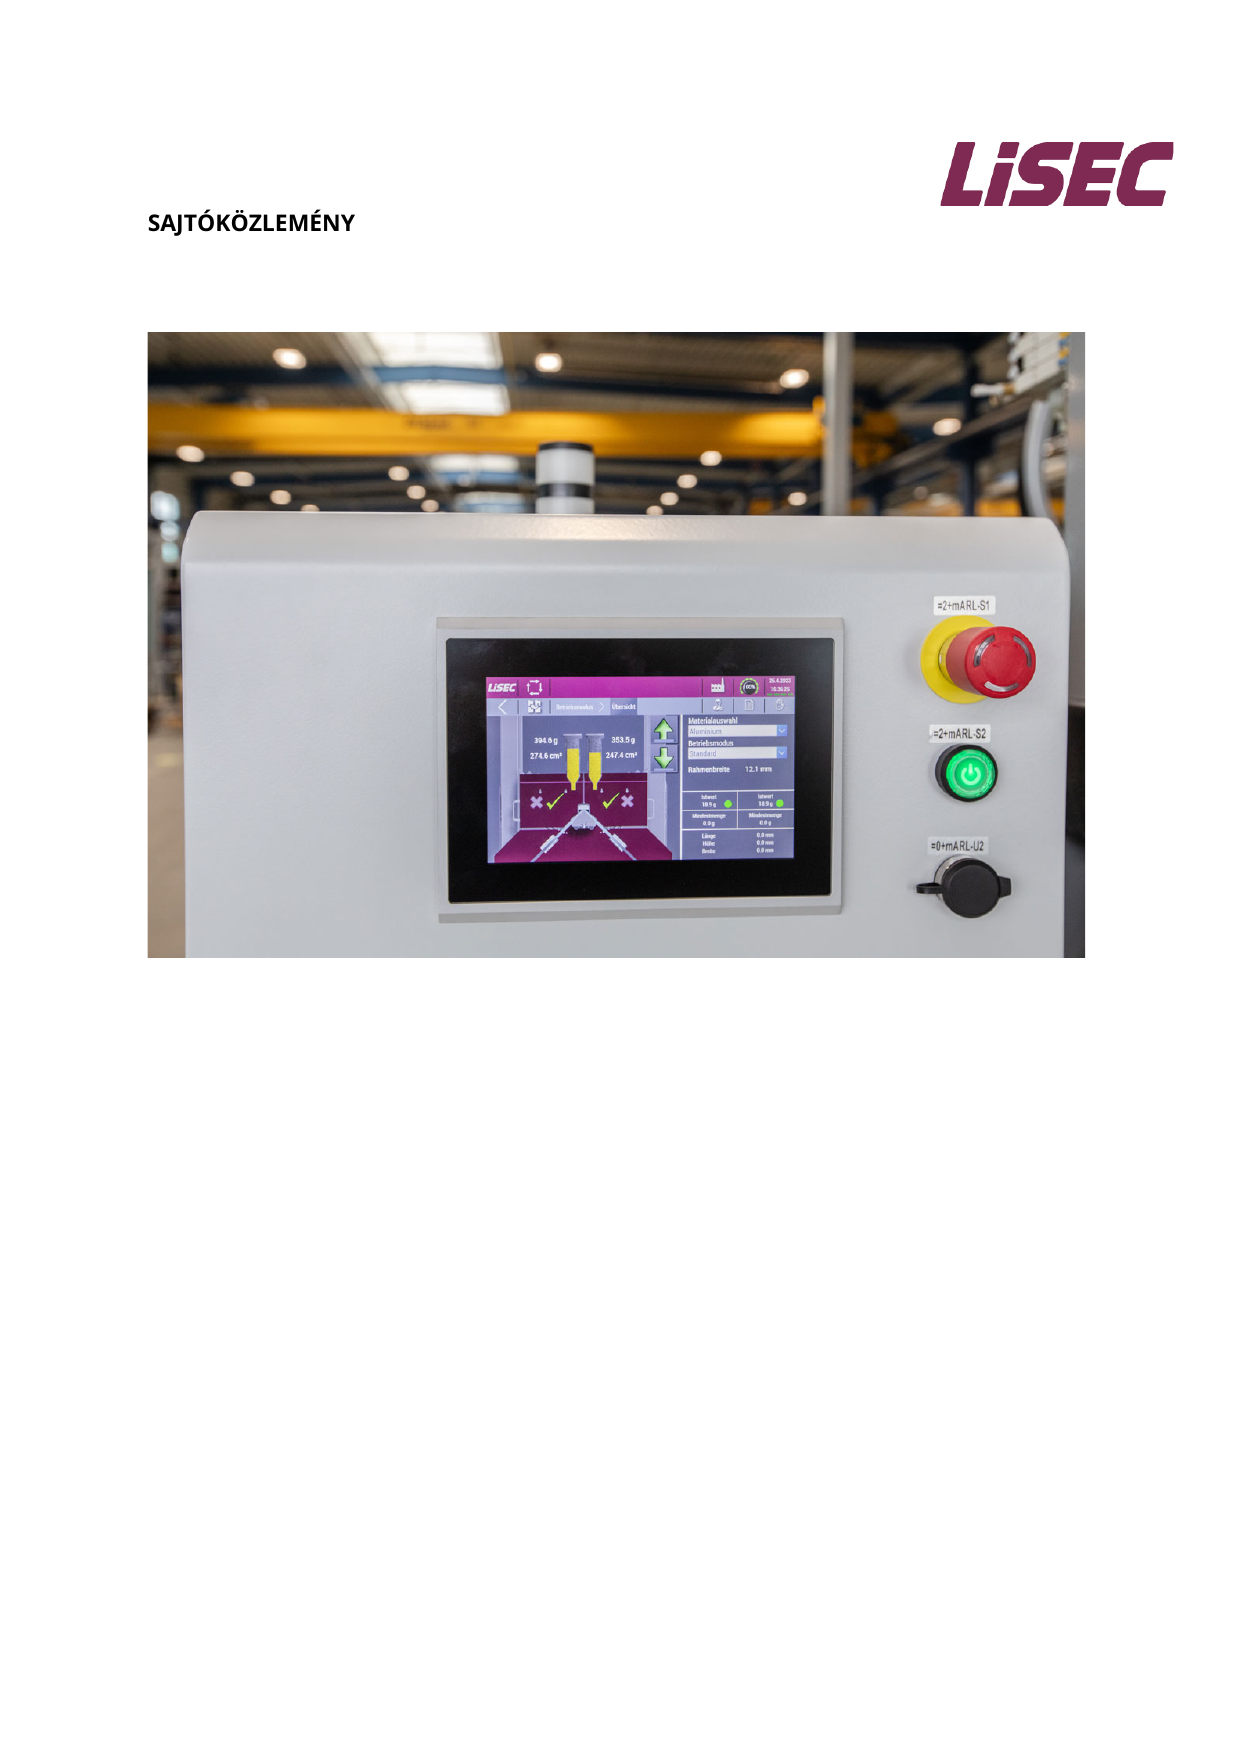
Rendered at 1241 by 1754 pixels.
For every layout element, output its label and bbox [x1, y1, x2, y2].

picture [147, 332, 1085, 958]
picture [939, 142, 1173, 205]
